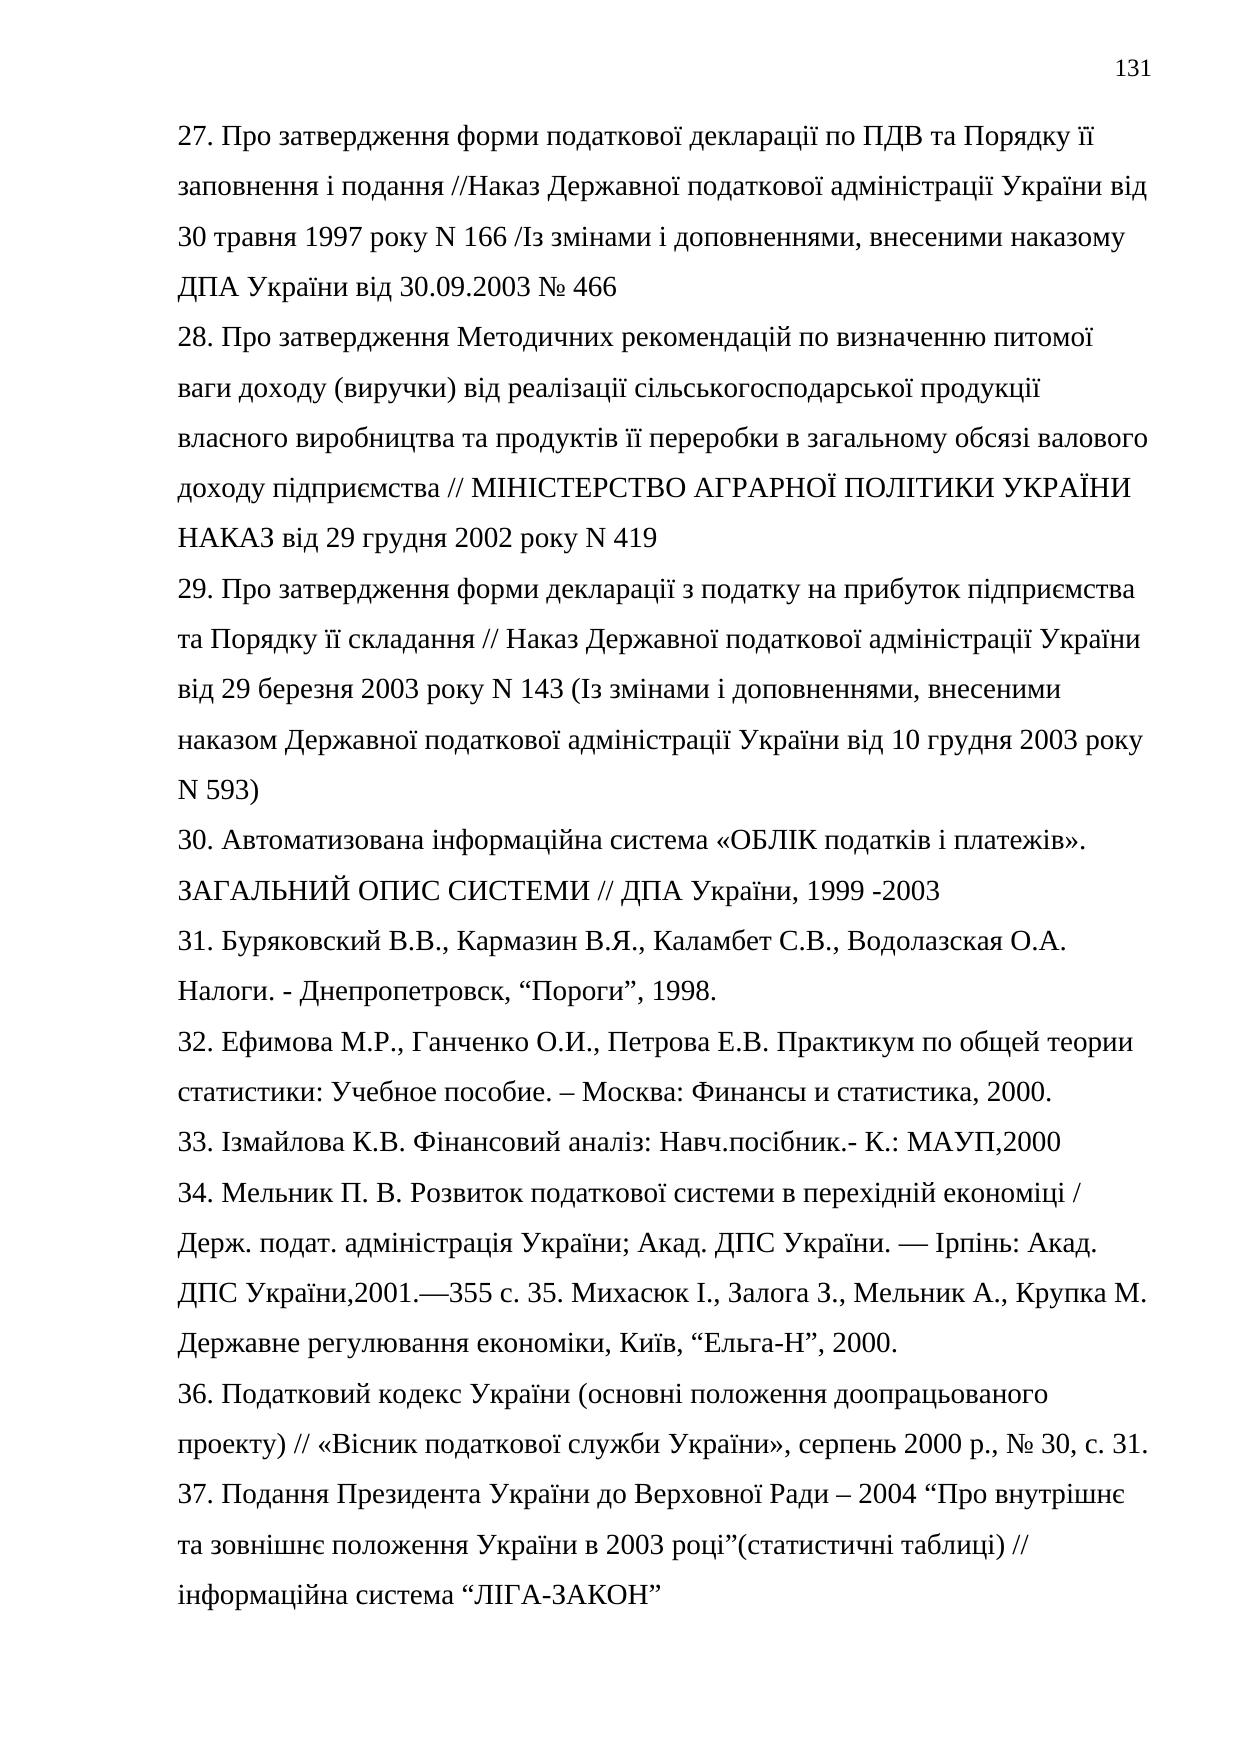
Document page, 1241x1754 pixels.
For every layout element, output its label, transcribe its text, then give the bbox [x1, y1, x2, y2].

text 33. Ізмайлова К.В. Фінансовий аналіз: Навч.посібник.- К.: МАУП,2000 [177, 1124, 1152, 1158]
text 32. Ефимова М.Р., Ганченко О.И., Петрова Е.В. Практикум по общей теории статистики: Учебное пособие. – Москва: Финансы и статистика, 2000. [177, 1024, 1152, 1108]
text 34. Мельник П. В. Розвиток податкової системи в перехідній економіці / Держ. подат. адміністрація України; Акад. ДПС України. — Ірпінь: Акад. ДПС України,2001.—355 с. 35. Михасюк І., Залога З., Мельник А., Крупка М. Державне регулювання економіки, Київ, “Ельга-Н”, 2000. [177, 1175, 1152, 1359]
text 36. Податковий кодекс України (основні положення доопрацьованого проекту) // «Вісник податкової служби України», серпень 2000 р., № 30, с. 31. [177, 1376, 1152, 1460]
text 28. Про затвердження Методичних рекомендацій по визначенню питомої ваги доходу (виручки) від реалізації сільськогосподарської продукції власного виробництва та продуктів її переробки в загальному обсязі валового доходу підприємства // МІНІСТЕРСТВО АГРАРНОЇ ПОЛІТИКИ УКРАЇНИ НАКАЗ від 29 грудня 2002 року N 419 [177, 319, 1152, 554]
text 27. Про затвердження форми податкової декларації по ПДВ та Порядку її заповнення і подання //Наказ Державної податкової адміністрації України від 30 травня 1997 року N 166 /Із змінами і доповненнями, внесеними наказому ДПА України від 30.09.2003 № 466 [177, 118, 1152, 303]
text 37. Подання Президента України до Верховної Ради – 2004 “Про внутрішнє та зовнішнє положення України в 2003 році”(статистичні таблиці) // інформаційна система “ЛІГА-ЗАКОН” [177, 1477, 1152, 1611]
text 31. Буряковский В.В., Кармазин В.Я., Каламбет С.В., Водолазская О.А. Налоги. - Днепропетровск, “Пороги”, 1998. [177, 923, 1152, 1007]
text 30. Автоматизована інформаційна система «ОБЛІК податків і платежів». ЗАГАЛЬНИЙ ОПИС СИСТЕМИ // ДПА України, 1999 -2003 [177, 822, 1152, 906]
text 29. Про затвердження форми декларації з податку на прибуток підприємства та Порядку її складання // Наказ Державної податкової адміністрації України від 29 березня 2003 року N 143 (Із змінами і доповненнями, внесеними наказом Державної податкової адміністрації України від 10 грудня 2003 року N 593) [177, 571, 1152, 806]
